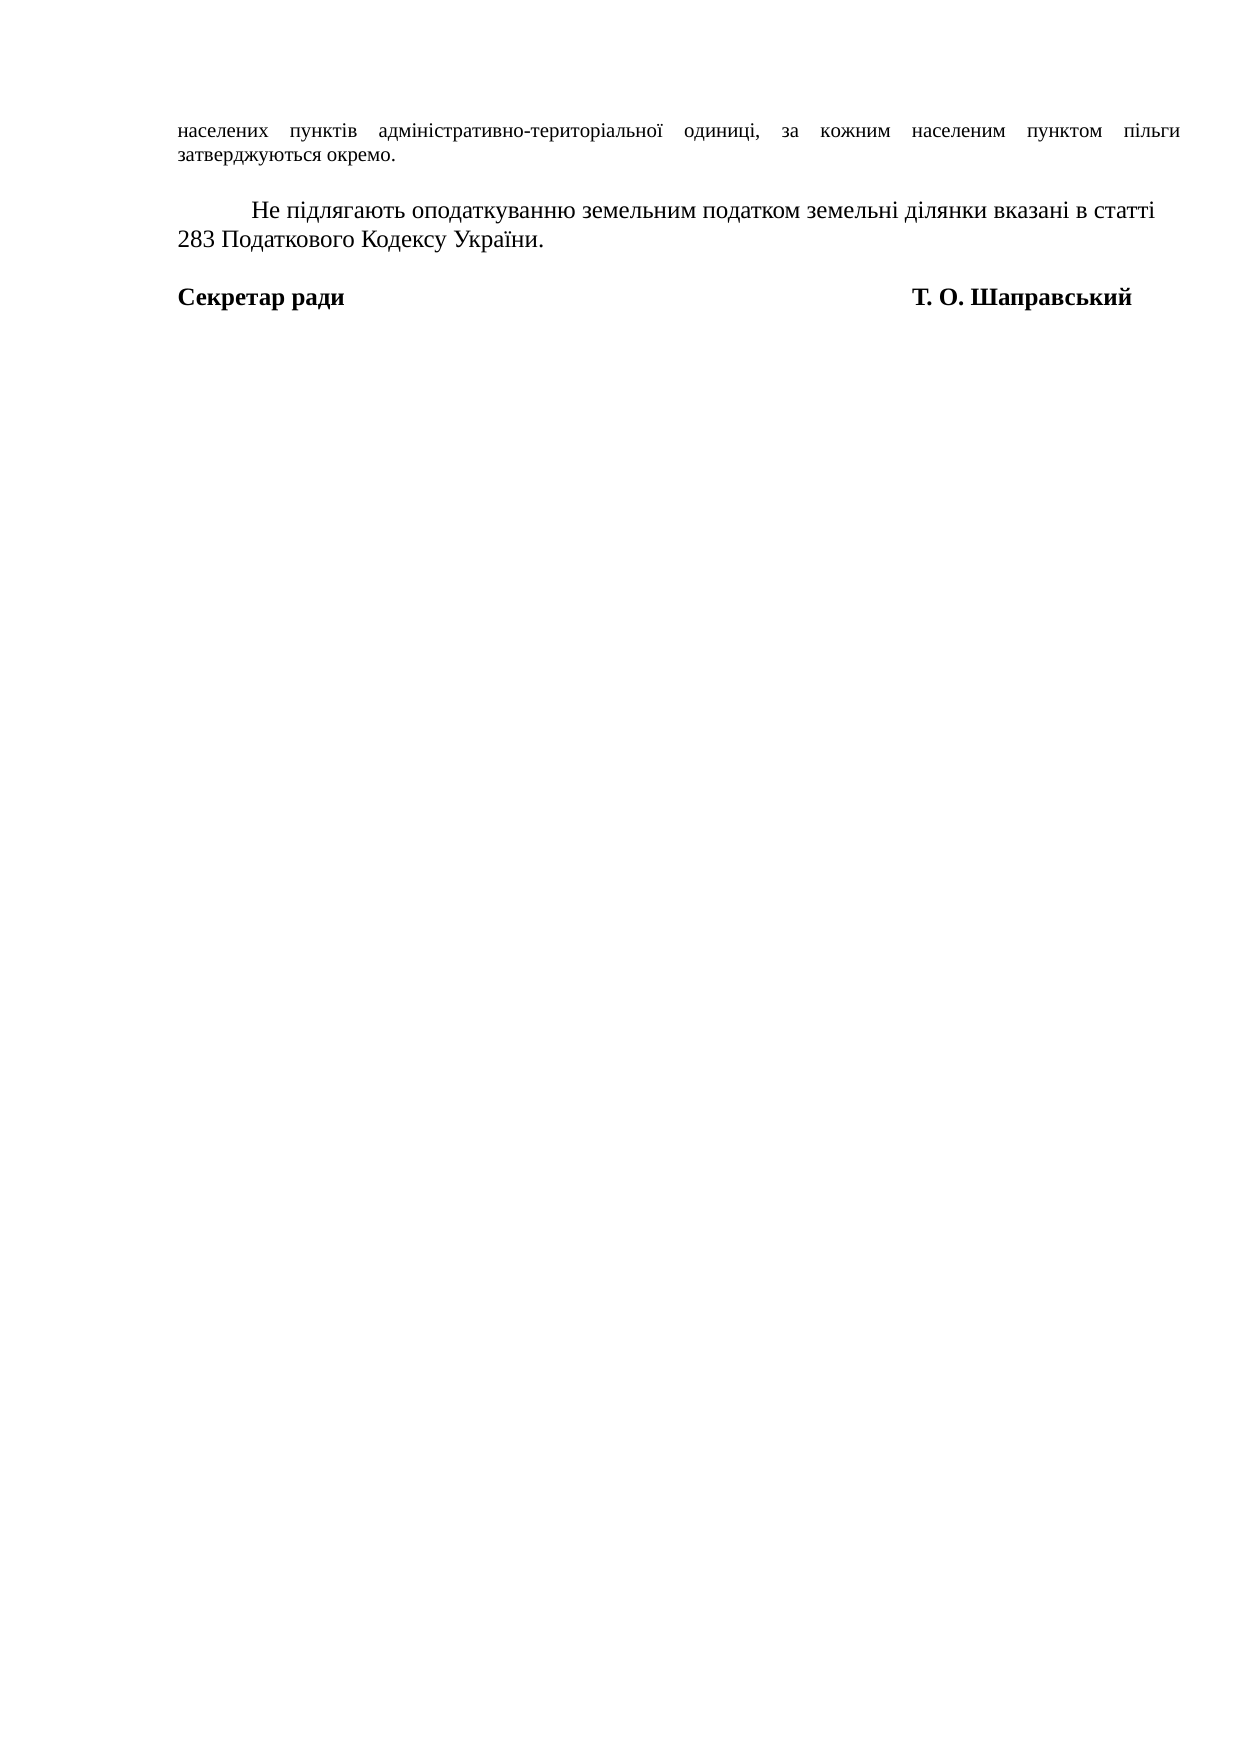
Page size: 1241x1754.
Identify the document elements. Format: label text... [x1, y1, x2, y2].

text Секретар ради Т. О. Шаправський [177, 282, 1181, 311]
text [177, 118, 1181, 166]
text Не підлягають оподаткуванню земельним податком земельні ділянки вказані в статті 283 Податкового Кодексу України. [177, 195, 1181, 253]
